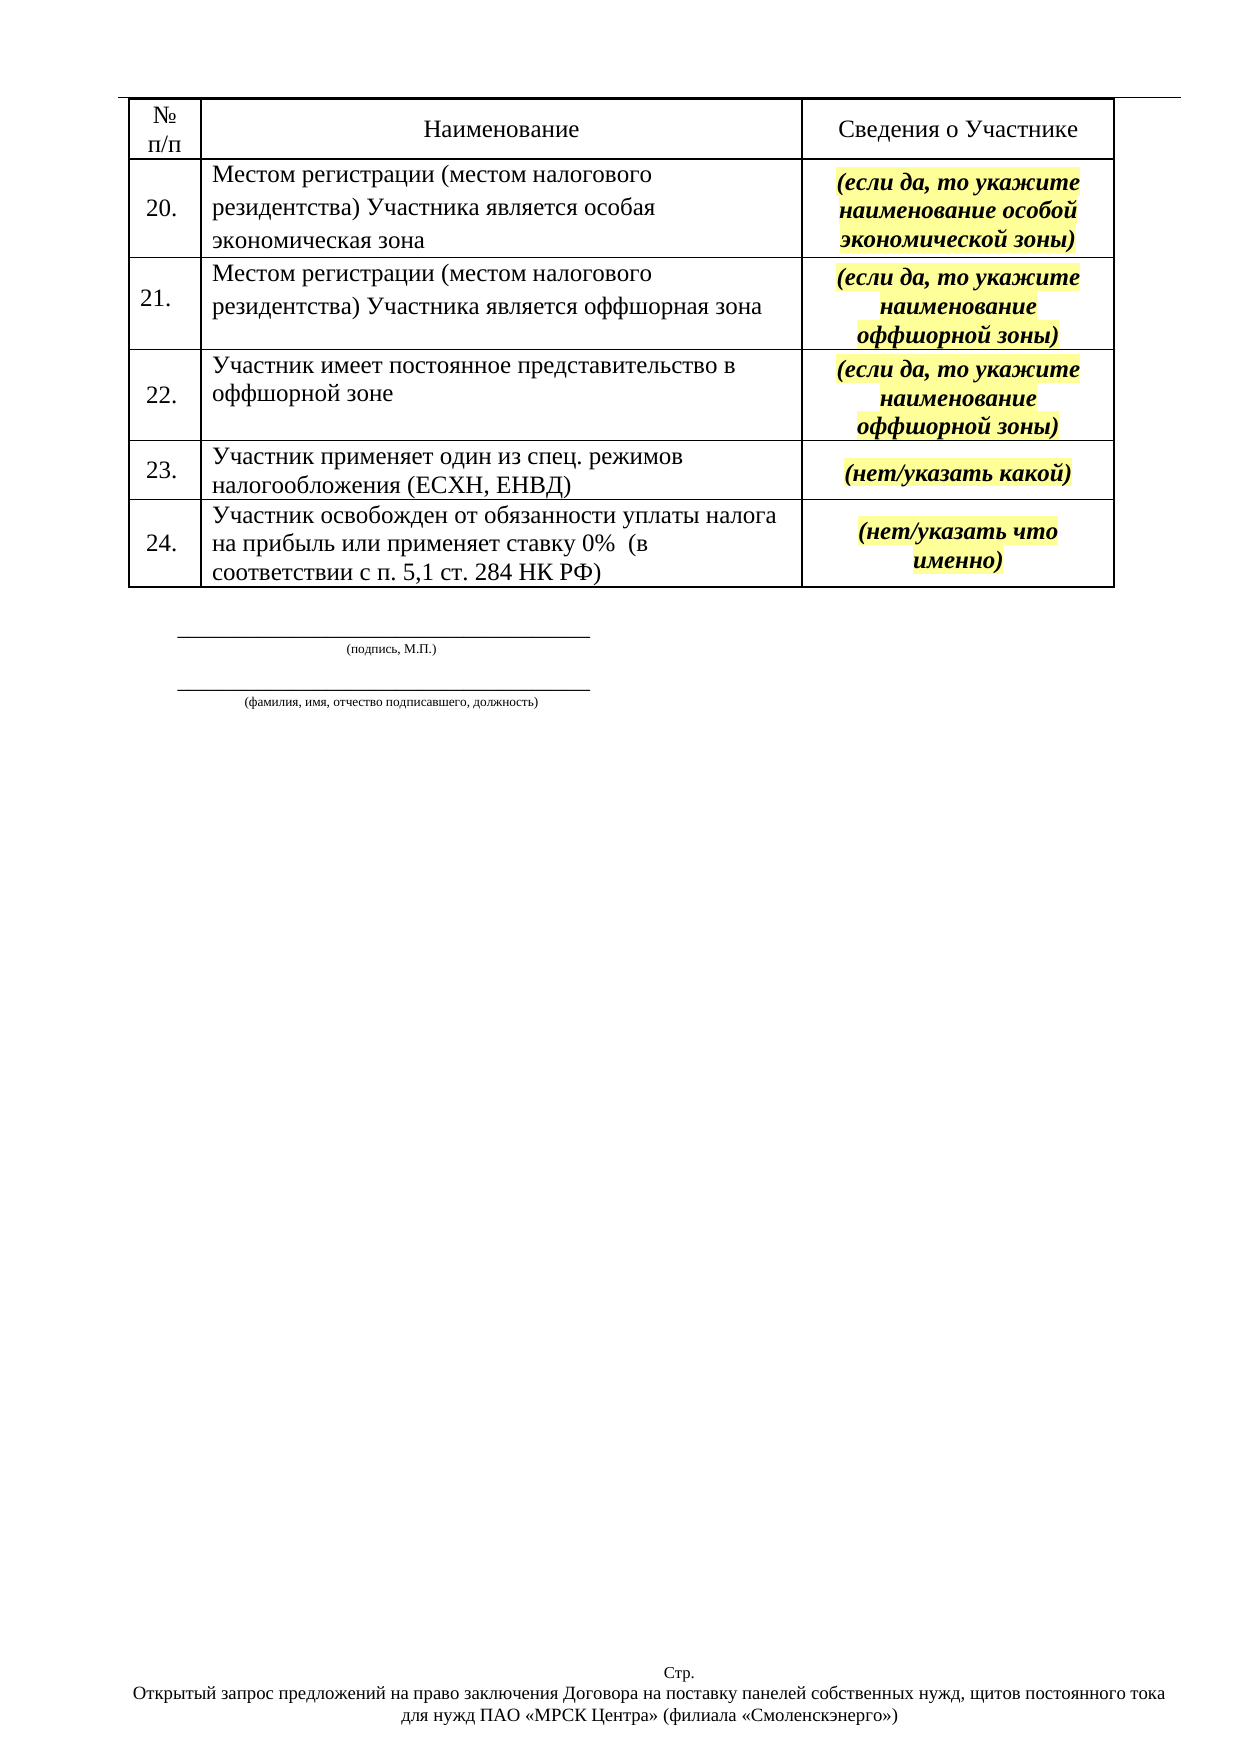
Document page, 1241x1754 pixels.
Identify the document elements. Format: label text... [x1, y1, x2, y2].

table_cell (если да, то укажите наименование особой экономической зоны) [803, 160, 1113, 257]
table_cell Местом регистрации (местом налогового резидентства) Участника является оффшорная зона [202, 258, 801, 349]
table_cell Местом регистрации (местом налогового резидентства) Участника является особая экономическая зона [202, 160, 801, 257]
table_cell Участник имеет постоянное представительство в оффшорной зоне [202, 350, 801, 440]
text (подпись, М.П.) [118, 641, 605, 667]
table_cell (если да, то укажите наименование оффшорной зоны) [803, 258, 1113, 349]
table_cell (если да, то укажите наименование оффшорной зоны) [803, 350, 1113, 440]
table_header Наименование [202, 100, 801, 158]
table_cell [130, 500, 200, 586]
table_cell (нет/указать какой) [803, 441, 1113, 499]
text (фамилия, имя, отчество подписавшего, должность) [118, 693, 605, 720]
table_header Сведения о Участнике [803, 100, 1113, 158]
table_cell [130, 350, 200, 440]
table_cell Участник применяет один из спец. режимов налогообложения (ЕСХН, ЕНВД) [202, 441, 801, 499]
table_cell Участник освобожден от обязанности уплаты налога на прибыль или применяет ставку 0% (в соответствии с п. 5,1 ст. 284 НК РФ) [202, 500, 801, 586]
table_cell [130, 258, 200, 349]
table_cell (нет/указать что именно) [803, 500, 1113, 586]
text ____________________________________ [118, 667, 605, 693]
table_header № п/п [130, 100, 200, 158]
table_cell [130, 441, 200, 499]
table_cell [130, 160, 200, 257]
text ____________________________________ [118, 614, 605, 641]
